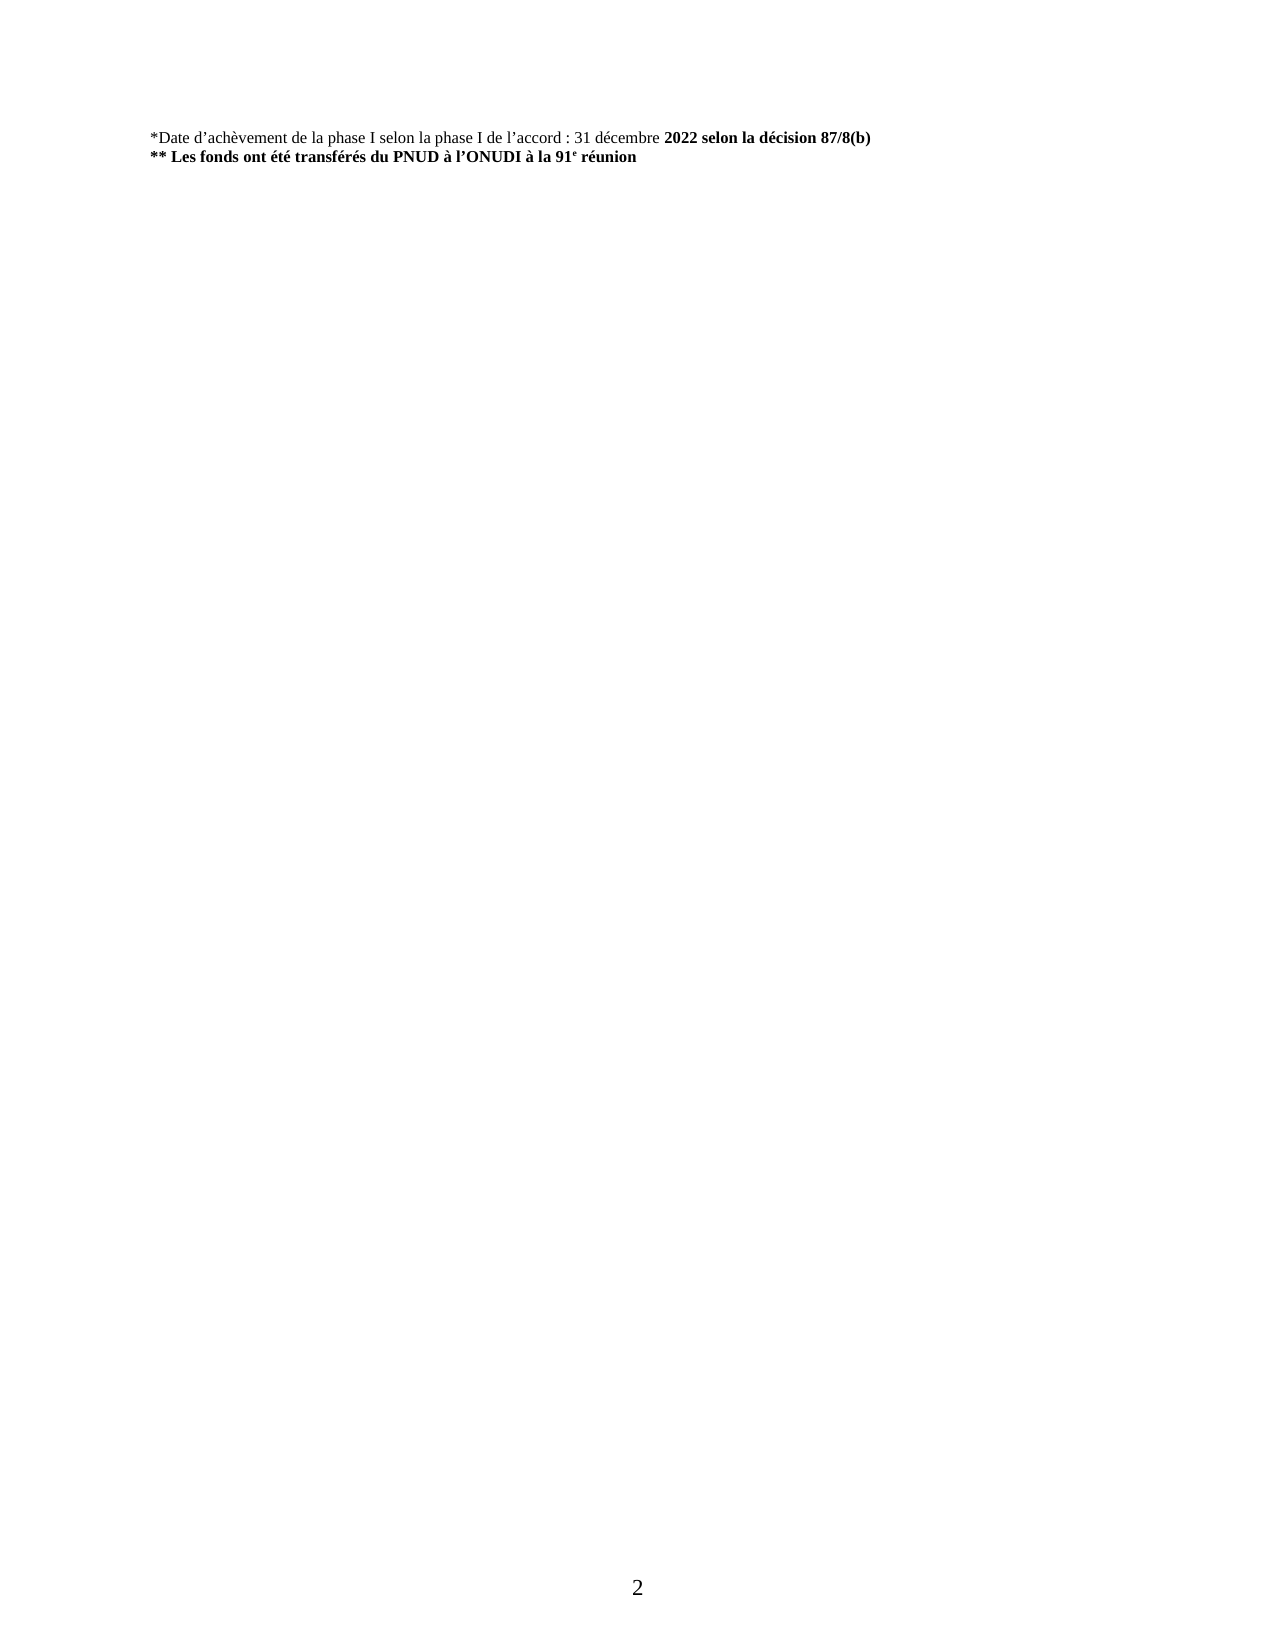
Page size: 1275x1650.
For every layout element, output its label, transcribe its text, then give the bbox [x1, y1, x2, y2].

text ** Les fonds ont été transférés du PNUD à l’ONUDI à la 91e réunion [150, 147, 1125, 166]
text *Date d’achèvement de la phase I selon la phase I de l’accord : 31 décembre 2022 selon la décision 87/8(b) [150, 128, 1125, 147]
